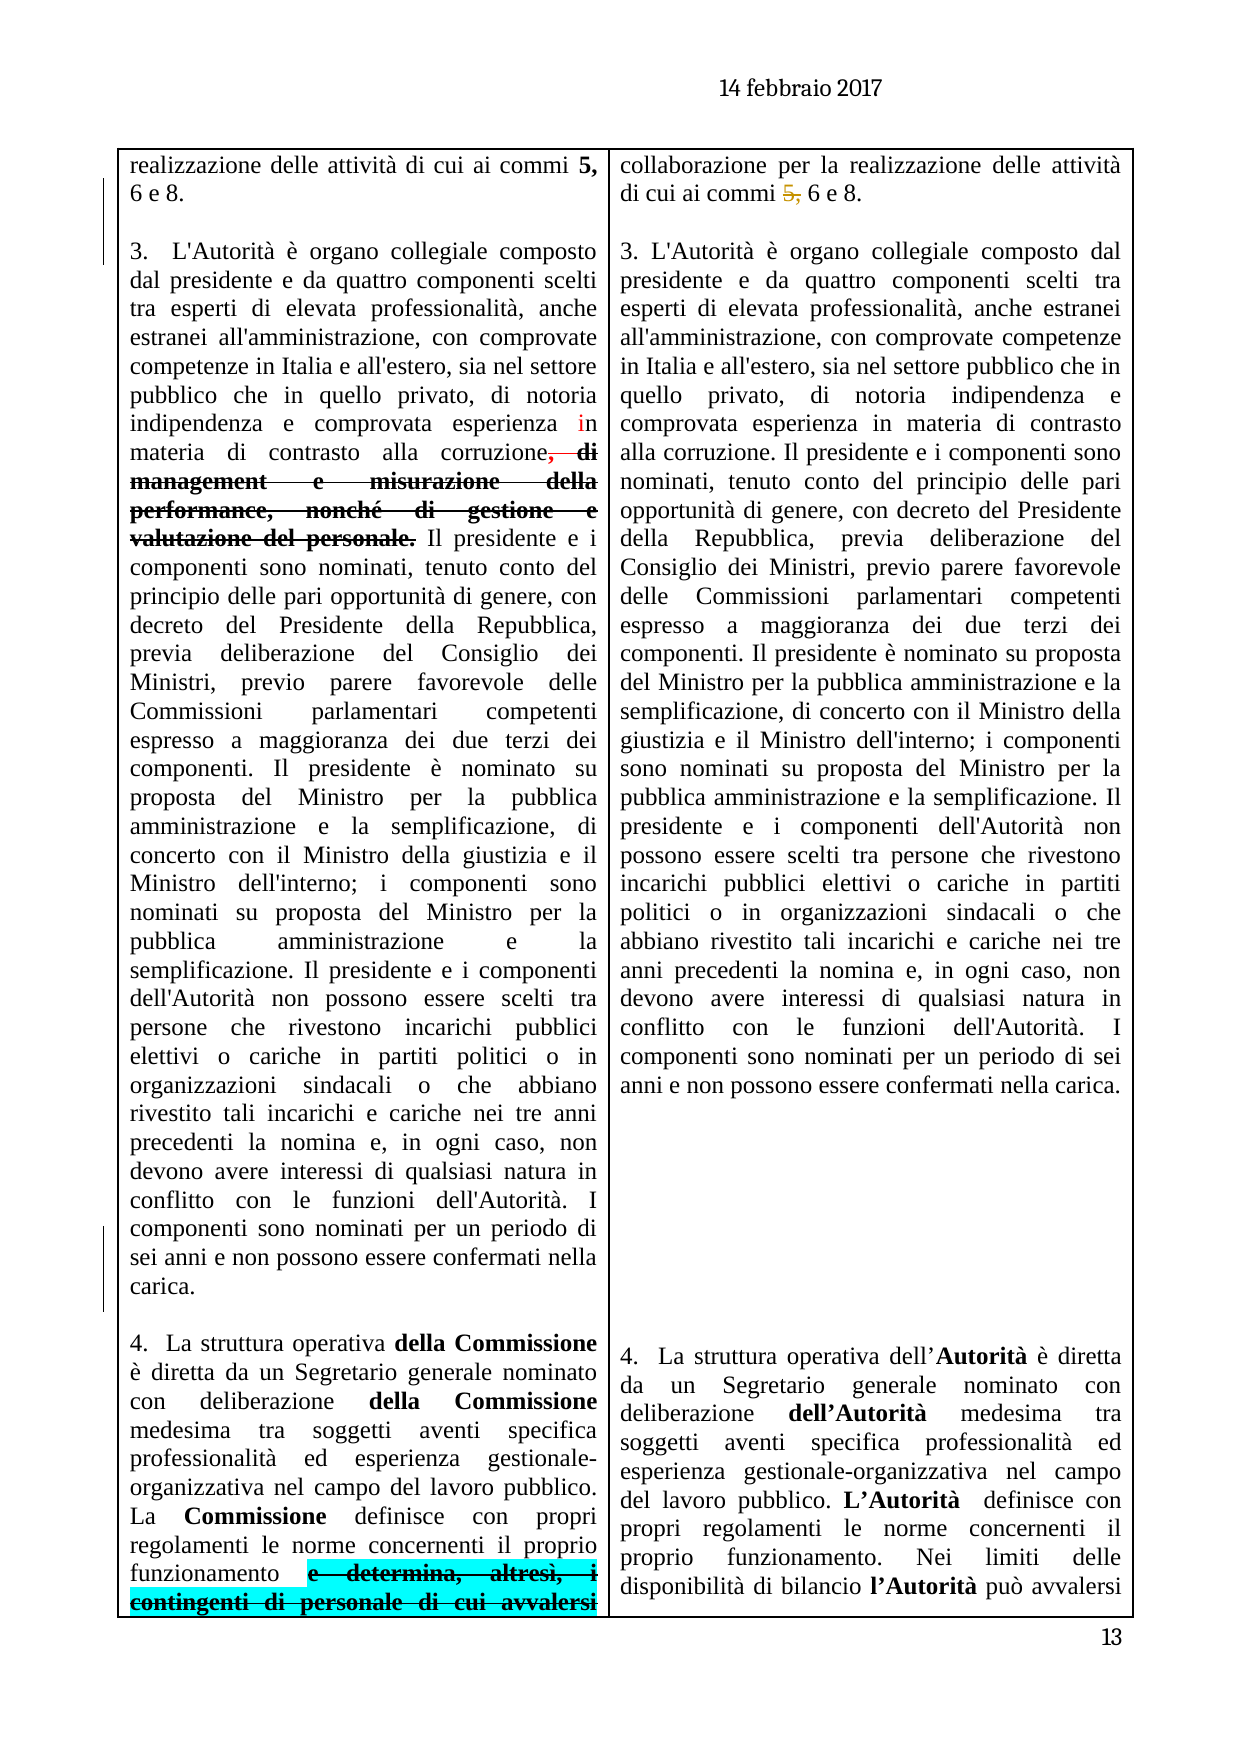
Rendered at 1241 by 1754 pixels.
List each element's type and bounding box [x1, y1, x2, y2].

table_cell [610, 150, 1132, 1616]
table_cell [119, 150, 608, 1616]
